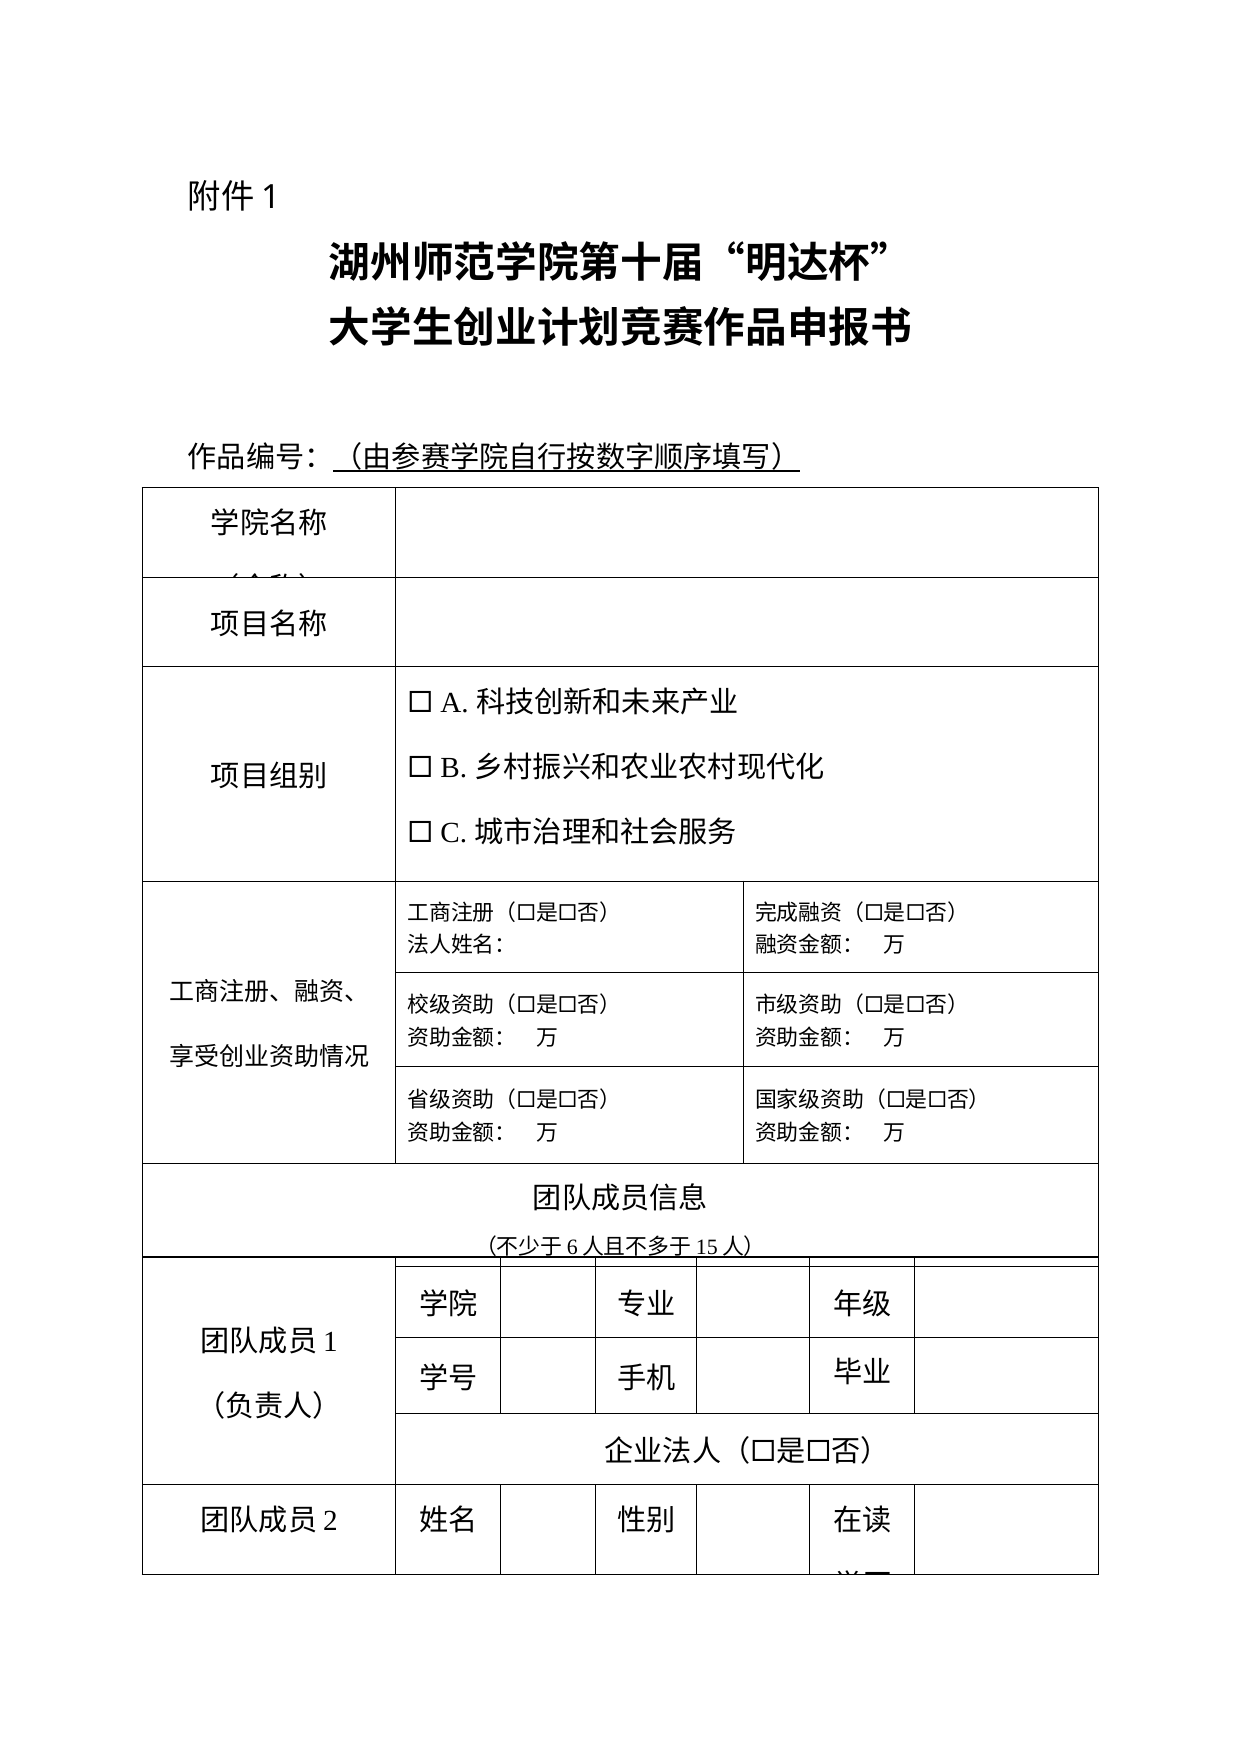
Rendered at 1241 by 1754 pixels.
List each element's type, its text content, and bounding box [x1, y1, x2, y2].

table_cell 性别 [596, 1485, 696, 1574]
text 湖州师范学院第十届“明达杯” [187, 227, 1053, 292]
table_cell [396, 578, 1098, 666]
table_cell 学号 [396, 1338, 500, 1413]
table_cell 国家级资助（是否） 资助金额： 万 [744, 1067, 1098, 1162]
table_cell [915, 1267, 1098, 1337]
table_cell 项目组别 [143, 667, 395, 881]
table_cell 姓名 [396, 1485, 500, 1574]
table_header 学院名称 （全称） [143, 488, 395, 577]
table_cell [697, 1485, 809, 1574]
text 附件1 [187, 162, 1053, 227]
table_cell 团队成员2 [143, 1485, 395, 1574]
table_cell 在读学历 [810, 1485, 914, 1574]
table_cell 完成融资（是否） 融资金额： 万 [744, 882, 1098, 972]
table_cell A. 科技创新和未来产业 B. 乡村振兴和农业农村现代化 C. 城市治理和社会服务 D. 生态环保和可持续发展 E. 文化创意和区域合作 [396, 667, 1098, 881]
table_header [396, 488, 1098, 577]
table_cell [501, 1267, 595, 1337]
table_cell [501, 1485, 595, 1574]
table_cell [697, 1258, 809, 1266]
table_cell [697, 1338, 809, 1413]
table_cell [501, 1338, 595, 1413]
table_cell 工商注册（是否） 法人姓名： [396, 882, 743, 972]
table_cell 专业 [596, 1267, 696, 1337]
table_cell 市级资助（是否） 资助金额： 万 [744, 973, 1098, 1066]
table_cell [915, 1258, 1098, 1266]
table_cell [501, 1258, 595, 1266]
table_cell 企业法人（是否） [396, 1414, 1098, 1484]
table_cell 手机 [596, 1338, 696, 1413]
table_cell 省级资助（是否） 资助金额： 万 [396, 1067, 743, 1162]
table_cell [915, 1485, 1098, 1574]
table_cell 年级 [810, 1267, 914, 1337]
text 作品编号：（由参赛学院自行按数字顺序填写） [187, 422, 1053, 487]
table_cell [915, 1338, 1098, 1413]
text 大学生创业计划竞赛作品申报书 [187, 292, 1053, 357]
table_cell 工商注册、融资、 享受创业资助情况 [143, 882, 395, 1162]
table_cell 校级资助（是否） 资助金额： 万 [396, 973, 743, 1066]
table_cell 团队成员1 （负责人） [143, 1258, 395, 1484]
table_cell 毕业时间 [810, 1338, 914, 1413]
table_cell 学院 [396, 1267, 500, 1337]
table_cell 项目名称 [143, 578, 395, 666]
table_cell 团队成员信息 （不少于6人且不多于15人） [143, 1164, 1098, 1256]
table_cell [697, 1267, 809, 1337]
